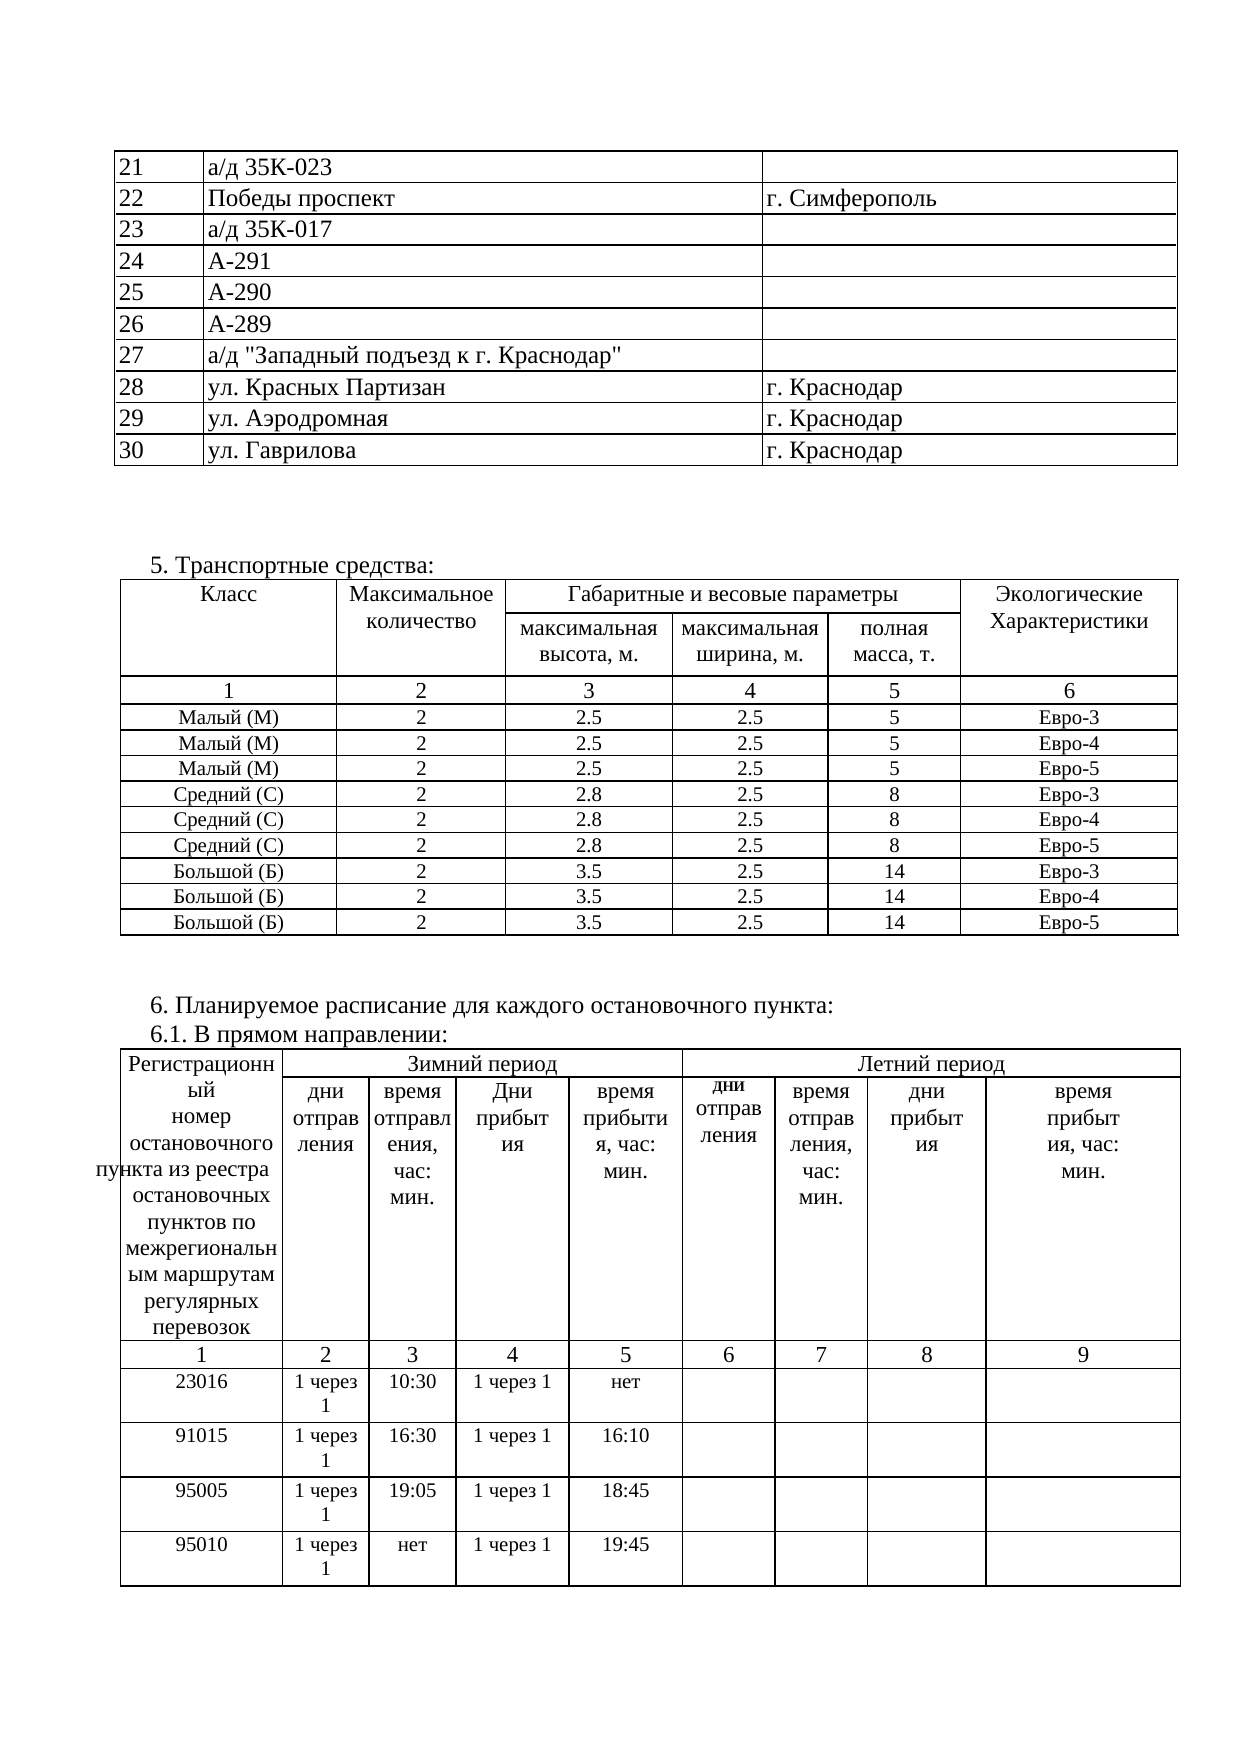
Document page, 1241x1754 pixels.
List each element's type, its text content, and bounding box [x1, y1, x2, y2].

table_cell 1 через 1 [283, 1423, 368, 1476]
table_cell а/д 35К-023 [204, 152, 762, 181]
table_cell 3 [506, 677, 672, 703]
table_cell 29 [115, 403, 203, 433]
table_header Максимальное количество [337, 580, 505, 675]
table_cell 4 [457, 1341, 568, 1367]
table_cell 2.5 [506, 756, 672, 780]
table_cell время отправ ления, час: мин. [776, 1078, 867, 1339]
table_cell Большой (Б) [121, 859, 336, 883]
table_cell [763, 339, 1177, 370]
table_cell Евро-5 [961, 910, 1177, 934]
table_cell максимальная высота, м. [506, 614, 672, 675]
table_cell Евро-4 [961, 884, 1177, 908]
table_cell 4 [673, 677, 827, 703]
table_cell Евро-5 [961, 756, 1177, 780]
table_cell 3 [370, 1341, 455, 1367]
table_cell Победы проспект [204, 183, 762, 213]
table_cell 1 через 1 [283, 1532, 368, 1585]
table_cell 1 [121, 677, 336, 703]
table_cell г. Краснодар [763, 370, 1177, 402]
table_cell 8 [829, 807, 960, 831]
table_cell [763, 213, 1177, 244]
table_cell 19:45 [570, 1532, 682, 1585]
table_cell 25 [115, 277, 203, 307]
table_cell 95005 [121, 1478, 282, 1531]
table_cell 2 [337, 884, 505, 908]
table_cell 2.8 [506, 807, 672, 831]
table_cell 14 [829, 884, 960, 908]
table_cell Евро-3 [961, 782, 1177, 806]
table_cell Большой (Б) [121, 884, 336, 908]
table_cell 2.5 [673, 859, 827, 883]
table_cell время прибыт ия, час: мин. [987, 1078, 1180, 1339]
table_cell Малый (М) [121, 731, 336, 754]
table_cell [683, 1478, 774, 1531]
table_cell 30 [115, 434, 203, 464]
text 6.1. В прямом направлении: [150, 1019, 1090, 1048]
table_cell 1 через 1 [283, 1478, 368, 1531]
table_cell Средний (С) [121, 807, 336, 831]
table_cell Евро-4 [961, 731, 1177, 754]
table_cell 28 [115, 371, 203, 402]
table_cell [868, 1369, 985, 1422]
table_cell г. Краснодар [763, 402, 1177, 433]
table_cell 5 [829, 705, 960, 729]
table_cell 1 через 1 [457, 1423, 568, 1476]
table_cell время отправл ения, час: мин. [370, 1078, 455, 1339]
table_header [121, 1050, 282, 1339]
table_cell 2 [337, 910, 505, 934]
table_header Летний период [683, 1050, 1180, 1076]
table_cell А-289 [204, 309, 762, 339]
table_cell 2 [283, 1341, 368, 1367]
table_cell 2.5 [673, 731, 827, 754]
table_cell [763, 244, 1177, 276]
table_cell Евро-3 [961, 859, 1177, 883]
table_cell [868, 1532, 985, 1585]
table_cell 16:30 [370, 1423, 455, 1476]
table_cell 1 через 1 [457, 1532, 568, 1585]
table_cell [868, 1423, 985, 1476]
table_cell ул. Красных Партизан [204, 372, 762, 402]
table_cell [987, 1532, 1180, 1585]
table_cell время прибыти я, час: мин. [570, 1078, 682, 1339]
table_cell Евро-3 [961, 705, 1177, 729]
table_cell дни прибыт ия [868, 1078, 985, 1339]
table_cell 1 через 1 [457, 1478, 568, 1531]
table_cell 2 [337, 756, 505, 780]
table_cell нет [370, 1532, 455, 1585]
table_cell 1 через 1 [457, 1369, 568, 1422]
table_cell Евро-5 [961, 833, 1177, 857]
table_cell 5 [829, 756, 960, 780]
table_cell 2 [337, 782, 505, 806]
table_cell 6 [683, 1341, 774, 1367]
table_header Зимний период [283, 1050, 682, 1076]
table_cell 23 [115, 214, 203, 244]
table_cell [683, 1423, 774, 1476]
table_cell [776, 1532, 867, 1585]
text 6. Планируемое расписание для каждого остановочного пункта: [150, 991, 1090, 1019]
table_cell 19:05 [370, 1478, 455, 1531]
table_cell 2.5 [673, 705, 827, 729]
table_cell г. Краснодар [763, 433, 1177, 464]
table_cell 24 [115, 245, 203, 276]
table_cell 2 [337, 677, 505, 703]
table_cell 2.5 [673, 807, 827, 831]
table_header Класс [121, 580, 336, 675]
table_cell 27 [115, 340, 203, 370]
table_cell ул. Гаврилова [204, 435, 762, 464]
table_cell [776, 1478, 867, 1531]
table_cell ул. Аэродромная [204, 403, 762, 433]
table_cell 3.5 [506, 910, 672, 934]
table_cell 7 [776, 1341, 867, 1367]
table_cell 6 [961, 677, 1177, 703]
table_cell [683, 1532, 774, 1585]
table_cell дни отправ ления [283, 1078, 368, 1339]
table_cell 95010 [121, 1532, 282, 1585]
text 5. Транспортные средства: [150, 550, 1090, 579]
table_cell Дни прибыт ия [457, 1078, 568, 1339]
table_cell А-291 [204, 246, 762, 276]
table_cell [763, 276, 1177, 307]
table_cell 1 через 1 [283, 1369, 368, 1422]
table_cell 91015 [121, 1423, 282, 1476]
table_cell 3.5 [506, 859, 672, 883]
table_cell 21 [115, 152, 203, 181]
table_header Габаритные и весовые параметры [506, 580, 960, 612]
table_cell 18:45 [570, 1478, 682, 1531]
table_cell 26 [115, 308, 203, 339]
table_cell 2.8 [506, 833, 672, 857]
table_cell максимальная ширина, м. [673, 614, 827, 675]
table_cell 3.5 [506, 884, 672, 908]
table_cell Средний (С) [121, 782, 336, 806]
table_cell [868, 1478, 985, 1531]
table_cell [987, 1423, 1180, 1476]
table_cell А-290 [204, 277, 762, 307]
table_cell 2 [337, 807, 505, 831]
table_cell 16:10 [570, 1423, 682, 1476]
table_cell нет [570, 1369, 682, 1422]
table_cell [987, 1478, 1180, 1531]
table_cell Евро-4 [961, 807, 1177, 831]
table_cell 2 [337, 859, 505, 883]
table_cell 14 [829, 859, 960, 883]
table_cell 5 [829, 677, 960, 703]
table_cell 8 [829, 833, 960, 857]
table_cell 2 [337, 731, 505, 754]
table_cell ДНИ отправ ления [683, 1078, 774, 1339]
table_cell [763, 152, 1177, 181]
table_cell 2.5 [673, 910, 827, 934]
table_cell Большой (Б) [121, 910, 336, 934]
table_cell [683, 1369, 774, 1422]
table_cell 23016 [121, 1369, 282, 1422]
table_cell 2.5 [673, 756, 827, 780]
table_cell а/д 35К-017 [204, 215, 762, 244]
table_cell 2.5 [506, 705, 672, 729]
table_cell 2.8 [506, 782, 672, 806]
table_cell Малый (М) [121, 705, 336, 729]
table_cell [776, 1369, 867, 1422]
table_cell 2.5 [673, 884, 827, 908]
table_cell 8 [868, 1341, 985, 1367]
table_cell 8 [829, 782, 960, 806]
table_cell 2 [337, 833, 505, 857]
table_cell 5 [570, 1341, 682, 1367]
table_cell [987, 1369, 1180, 1422]
table_cell [776, 1423, 867, 1476]
table_cell 1 [121, 1341, 282, 1367]
table_cell 22 [115, 183, 203, 213]
table_cell полная масса, т. [829, 614, 960, 675]
table_cell 14 [829, 910, 960, 934]
table_cell 2 [337, 705, 505, 729]
table_cell 9 [987, 1341, 1180, 1367]
table_cell 2.5 [673, 833, 827, 857]
table_cell 2.5 [673, 782, 827, 806]
table_cell 10:30 [370, 1369, 455, 1422]
table_cell 2.5 [506, 731, 672, 754]
table_header Экологические Характеристики [961, 580, 1177, 675]
table_cell 5 [829, 731, 960, 754]
table_cell [763, 307, 1177, 339]
table_cell г. Симферополь [763, 181, 1177, 213]
table_cell Малый (М) [121, 756, 336, 780]
table_cell а/д "Западный подъезд к г. Краснодар" [204, 340, 762, 370]
table_cell Средний (С) [121, 833, 336, 857]
